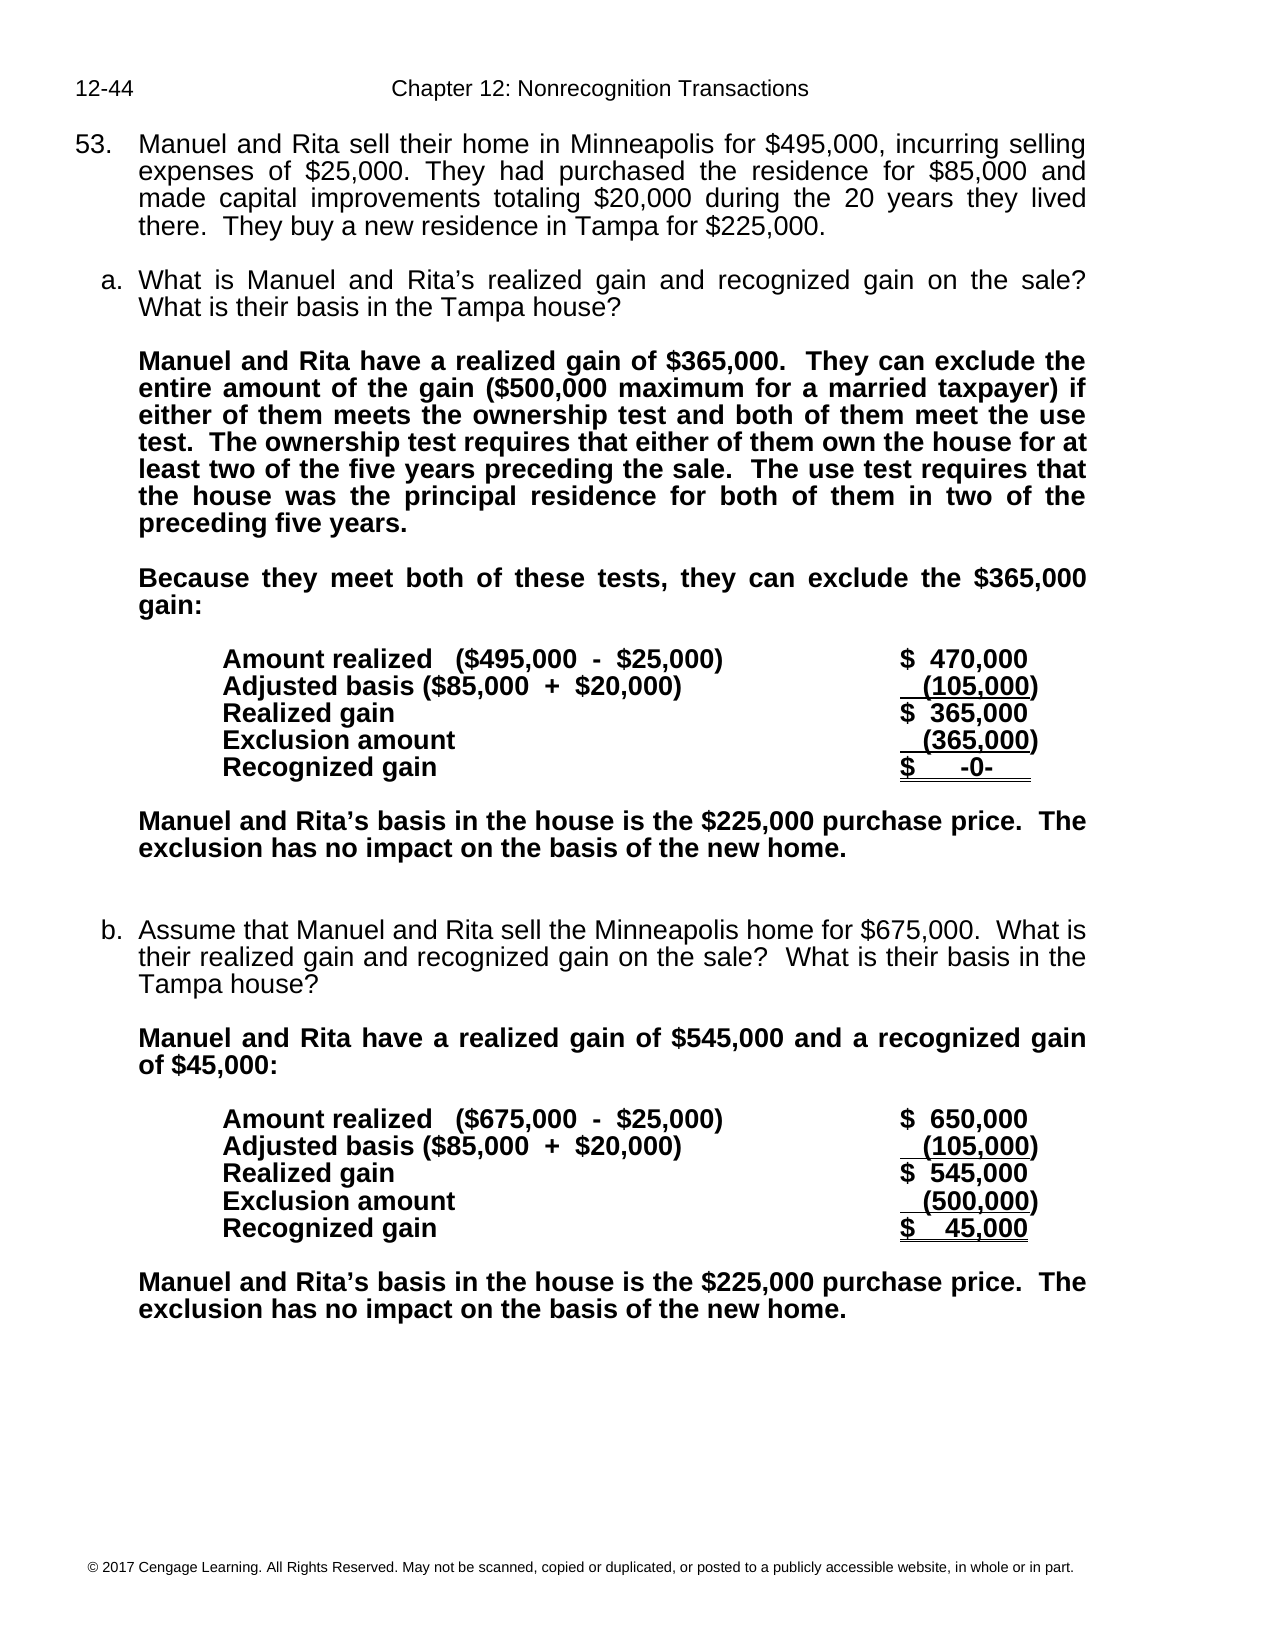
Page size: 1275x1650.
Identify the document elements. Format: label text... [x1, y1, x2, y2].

text b. Assume that Manuel and Rita sell the Minneapolis home for $675,000. What is their realized gain and recognized gain on the sale? What is their basis in the Tampa house? [101, 917, 1087, 999]
text Because they meet both of these tests, they can exclude the $365,000 gain: [75, 565, 1087, 619]
text Realized gain $ 545,000 [222, 1161, 1087, 1188]
text Adjusted basis ($85,000 + $20,000) (105,000) [222, 674, 1087, 701]
text Exclusion amount (365,000) [222, 728, 1087, 755]
text Adjusted basis ($85,000 + $20,000) (105,000) [222, 1134, 1087, 1161]
text Manuel and Rita’s basis in the house is the $225,000 purchase price. The exclusion has no impact on the basis of the new home. [75, 809, 1087, 863]
text Manuel and Rita have a realized gain of $545,000 and a recognized gain of $45,000: [75, 1026, 1087, 1080]
text Exclusion amount (500,000) [222, 1188, 1087, 1215]
text Amount realized ($675,000 - $25,000) $ 650,000 [222, 1107, 1087, 1134]
text Manuel and Rita’s basis in the house is the $225,000 purchase price. The exclusion has no impact on the basis of the new home. [75, 1269, 1087, 1324]
text Manuel and Rita have a realized gain of $365,000. They can exclude the entire amount of the gain ($500,000 maximum for a married taxpayer) if either of them meets the ownership test and both of them meet the use test. The ownership test requires that either of them own the house for at least two of the five years preceding the sale. The use test requires that the house was the principal residence for both of them in two of the preceding five years. [75, 349, 1087, 538]
text 53. Manuel and Rita sell their home in Minneapolis for $495,000, incurring selling expenses of $25,000. They had purchased the residence for $85,000 and made capital improvements totaling $20,000 during the 20 years they lived there. They buy a new residence in Tampa for $225,000. [75, 132, 1087, 240]
list What is Manuel and Rita’s realized gain and recognized gain on the sale? What is their basis in the Tampa house? [101, 267, 1087, 322]
text Realized gain $ 365,000 [222, 701, 1087, 728]
text Recognized gain $ -0- [222, 755, 1087, 782]
text Amount realized ($495,000 - $25,000) $ 470,000 [222, 647, 1087, 674]
text Recognized gain $ 45,000 [222, 1215, 1087, 1242]
